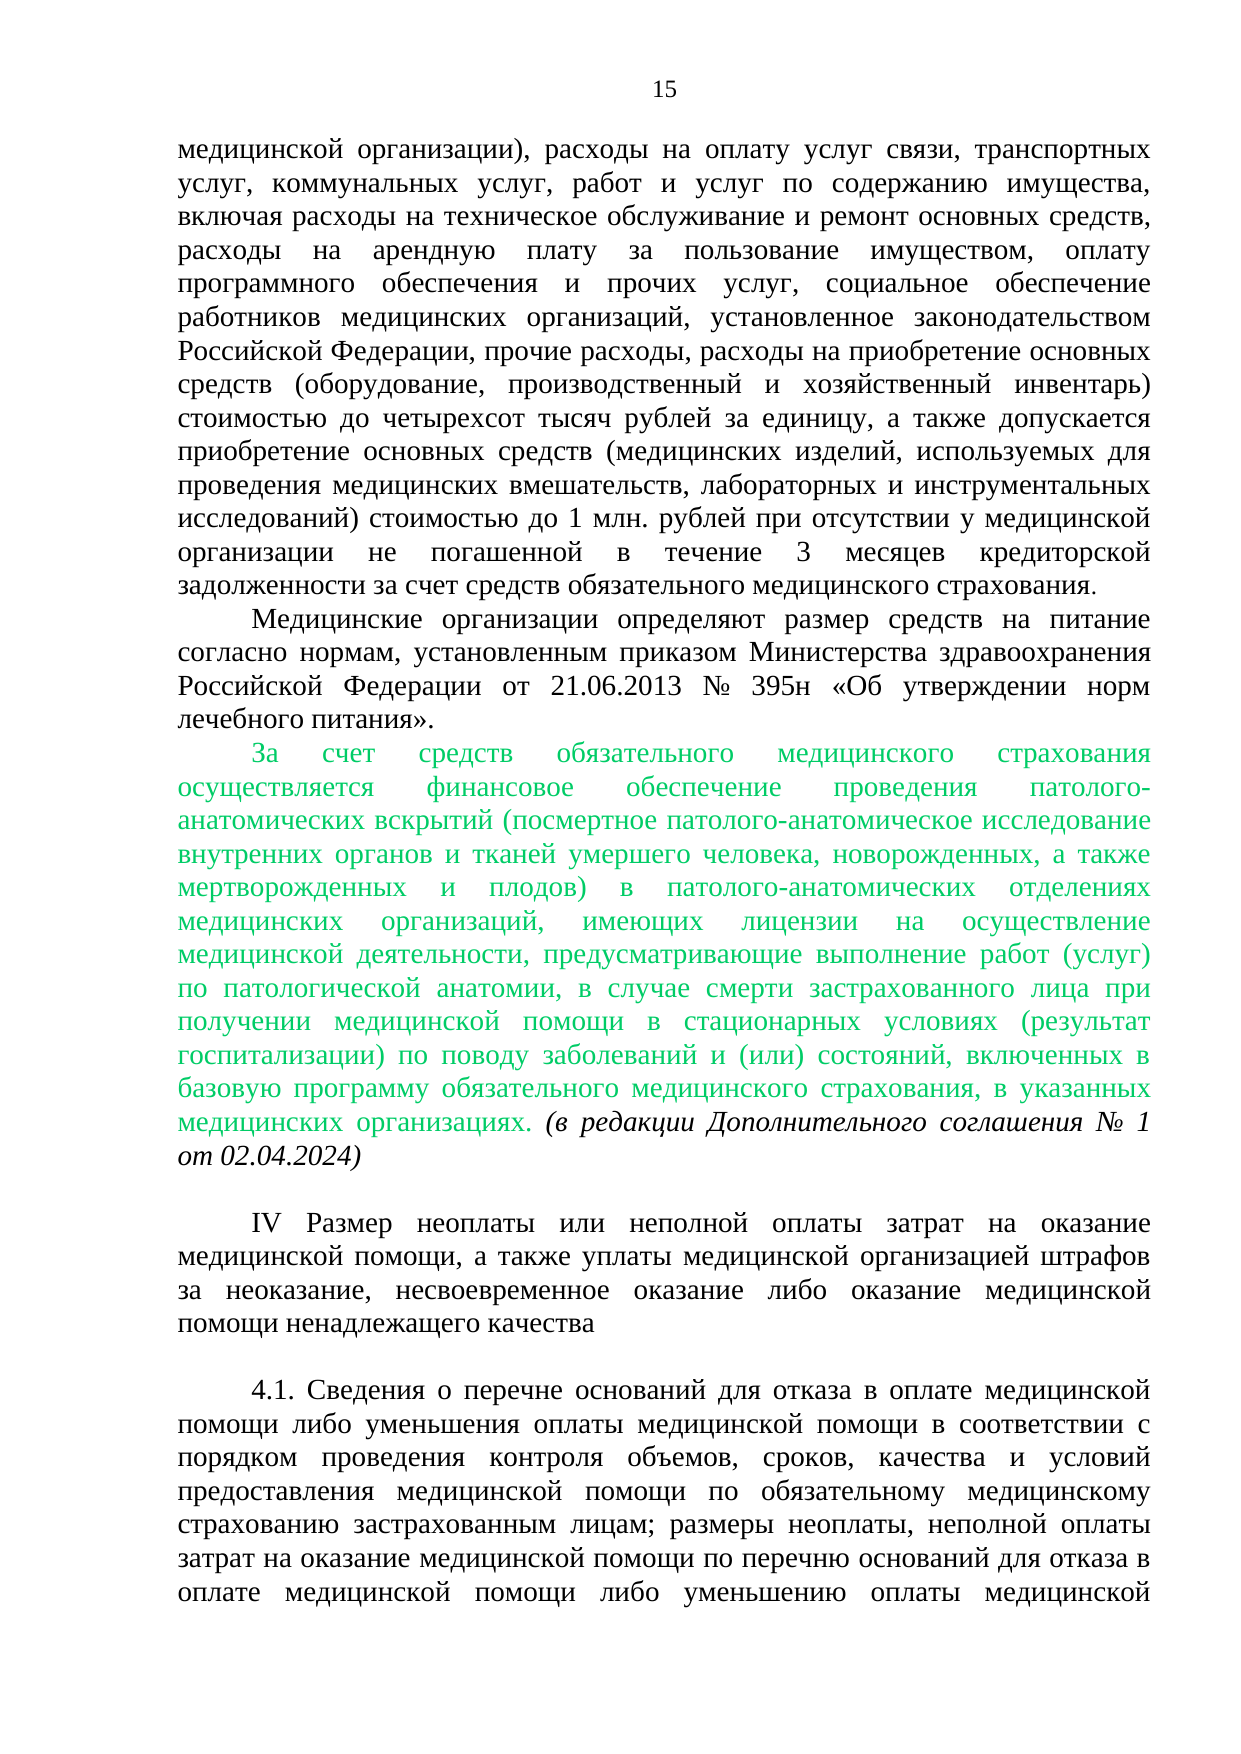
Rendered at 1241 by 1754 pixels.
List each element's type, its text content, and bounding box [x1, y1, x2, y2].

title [177, 1372, 1152, 1607]
list IV Размер неоплаты или неполной оплаты затрат на оказание медицинской помощи, а также уплаты медицинской организацией штрафов за неоказание, несвоевременное оказание либо оказание медицинской помощи ненадлежащего качества [177, 1205, 1152, 1339]
text Медицинские организации определяют размер средств на питание согласно нормам, установленным приказом Министерства здравоохранения Российской Федерации от 21.06.2013 № 395н «Об утверждении норм лечебного питания». [177, 601, 1152, 735]
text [177, 131, 1152, 601]
text За счет средств обязательного медицинского страхования осуществляется финансовое обеспечение проведения патолого-анатомических вскрытий (посмертное патолого-анатомическое исследование внутренних органов и тканей умершего человека, новорожденных, а также мертворожденных и плодов) в патолого-анатомических отделениях медицинских организаций, имеющих лицензии на осуществление медицинской деятельности, предусматривающие выполнение работ (услуг) по патологической анатомии, в случае смерти застрахованного лица при получении медицинской помощи в стационарных условиях (результат госпитализации) по поводу заболеваний и (или) состояний, включенных в базовую программу обязательного медицинского страхования, в указанных медицинских организациях. (в редакции Дополнительного соглашения № 1 от 02.04.2024) [177, 735, 1152, 1171]
